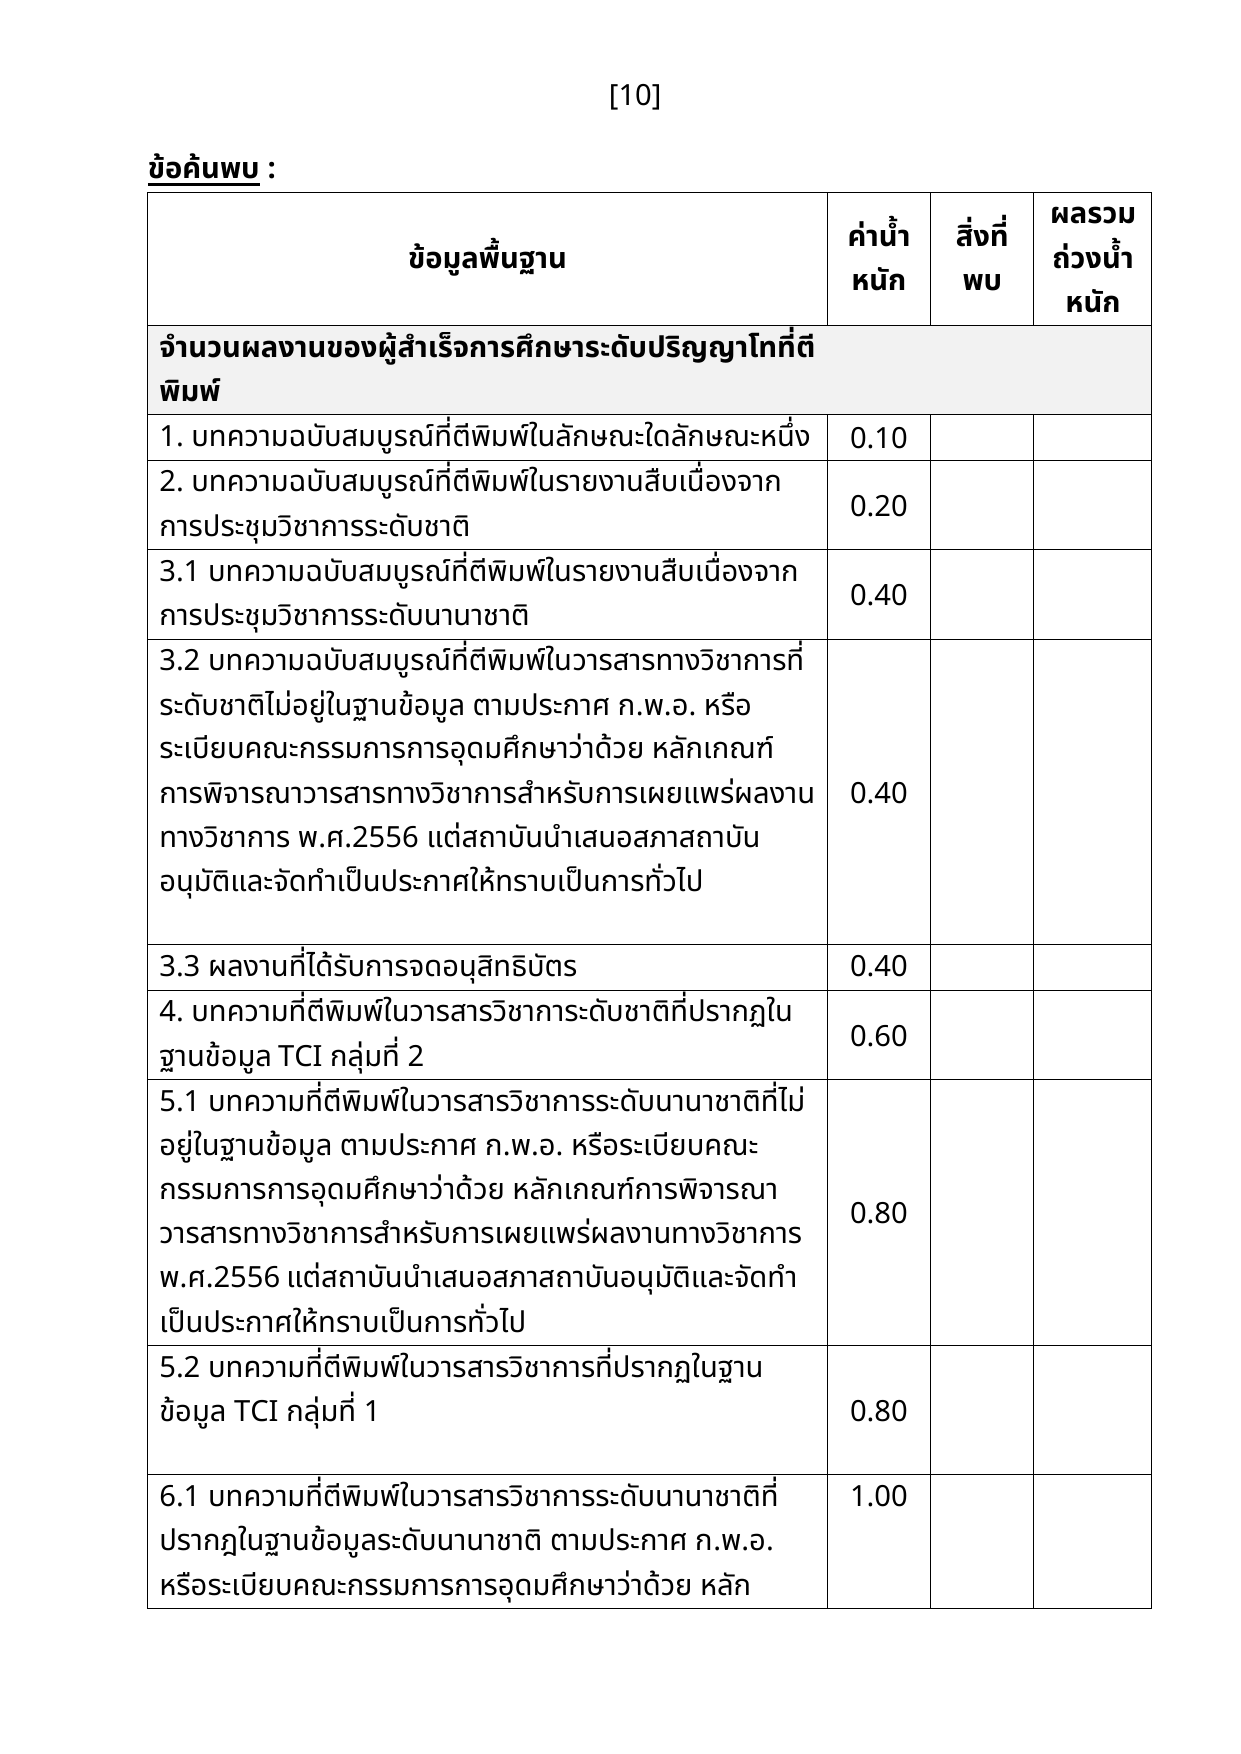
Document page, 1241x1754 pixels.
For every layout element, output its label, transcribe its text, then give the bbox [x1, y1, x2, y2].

table_cell 0.40 [828, 945, 930, 989]
table_cell 0.10 [828, 415, 930, 460]
table_cell 4. บทความที่ตีพิมพ์ในวารสารวิชาการะดับชาติที่ปรากฏในฐานข้อมูลTCI กลุ่มที่ 2 [148, 991, 827, 1079]
table_cell [1034, 461, 1151, 549]
table_cell 0.80 [828, 1346, 930, 1474]
table_cell 0.60 [828, 991, 930, 1079]
table_cell 0.40 [828, 550, 930, 638]
table_cell [1034, 991, 1151, 1079]
table_cell [1034, 550, 1151, 638]
table_cell 3.3 ผลงานที่ได้รับการจดอนุสิทธิบัตร [148, 945, 827, 989]
table_cell [1034, 326, 1151, 414]
table_header สิ่งที่พบ [931, 193, 1033, 325]
table_cell จำนวนผลงานของผู้สำเร็จการศึกษาระดับปริญญาโทที่ตีพิมพ์ [148, 326, 827, 414]
table_cell 5.2 บทความที่ตีพิมพ์ในวารสารวิชาการที่ปรากฏในฐานข้อมูล TCI กลุ่มที่ 1 [148, 1346, 827, 1474]
table_header ข้อมูลพื้นฐาน [148, 193, 827, 325]
table_cell 0.40 [828, 640, 930, 944]
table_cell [148, 1475, 827, 1608]
table_cell 5.1 บทความที่ตีพิมพ์ในวารสารวิชาการระดับนานาชาติที่ไม่อยู่ในฐานข้อมูล ตามประกาศ ก.พ.อ. หรือระเบียบคณะกรรมการการอุดมศึกษาว่าด้วย หลักเกณฑ์การพิจารณาวารสารทางวิชาการสำหรับการเผยแพร่ผลงานทางวิชาการ พ.ศ.2556แต่สถาบันนำเสนอสภาสถาบันอนุมัติและจัดทำเป็นประกาศให้ทราบเป็นการทั่วไป [148, 1080, 827, 1345]
table_header ผลรวมถ่วงน้ำหนัก [1034, 193, 1151, 325]
table_cell [1034, 1475, 1151, 1608]
table_cell 3.2 บทความฉบับสมบูรณ์ที่ตีพิมพ์ในวารสารทางวิชาการที่ระดับชาติไม่อยู่ในฐานข้อมูล ตามประกาศ ก.พ.อ. หรือระเบียบคณะกรรมการการอุดมศึกษาว่าด้วย หลักเกณฑ์การพิจารณาวารสารทางวิชาการสำหรับการเผยแพร่ผลงานทางวิชาการ พ.ศ.2556 แต่สถาบันนำเสนอสภาสถาบันอนุมัติและจัดทำเป็นประกาศให้ทราบเป็นการทั่วไป [148, 640, 827, 944]
table_cell 0.80 [828, 1080, 930, 1345]
table_cell [931, 1346, 1033, 1474]
table_cell [931, 461, 1033, 549]
table_cell [1034, 415, 1151, 460]
table_cell 3.1 บทความฉบับสมบูรณ์ที่ตีพิมพ์ในรายงานสืบเนื่องจากการประชุมวิชาการระดับนานาชาติ [148, 550, 827, 638]
table_cell [931, 1080, 1033, 1345]
table_cell [1034, 945, 1151, 989]
table_cell [931, 415, 1033, 460]
table_cell [930, 326, 1034, 414]
text ข้อค้นพบ : [148, 148, 1122, 192]
table_cell [1034, 1346, 1151, 1474]
table_cell 1. บทความฉบับสมบูรณ์ที่ตีพิมพ์ในลักษณะใดลักษณะหนึ่ง [148, 415, 827, 460]
table_cell [931, 991, 1033, 1079]
table_cell [931, 640, 1033, 944]
table_cell [827, 326, 930, 414]
table_cell 0.20 [828, 461, 930, 549]
table_cell [931, 550, 1033, 638]
table_cell 1.00 [828, 1475, 930, 1608]
table_cell [1034, 640, 1151, 944]
table_cell [1034, 1080, 1151, 1345]
table_cell [931, 945, 1033, 989]
table_cell [931, 1475, 1033, 1608]
table_header ค่าน้ำหนัก [828, 193, 930, 325]
table_cell 2. บทความฉบับสมบูรณ์ที่ตีพิมพ์ในรายงานสืบเนื่องจากการประชุมวิชาการระดับชาติ [148, 461, 827, 549]
